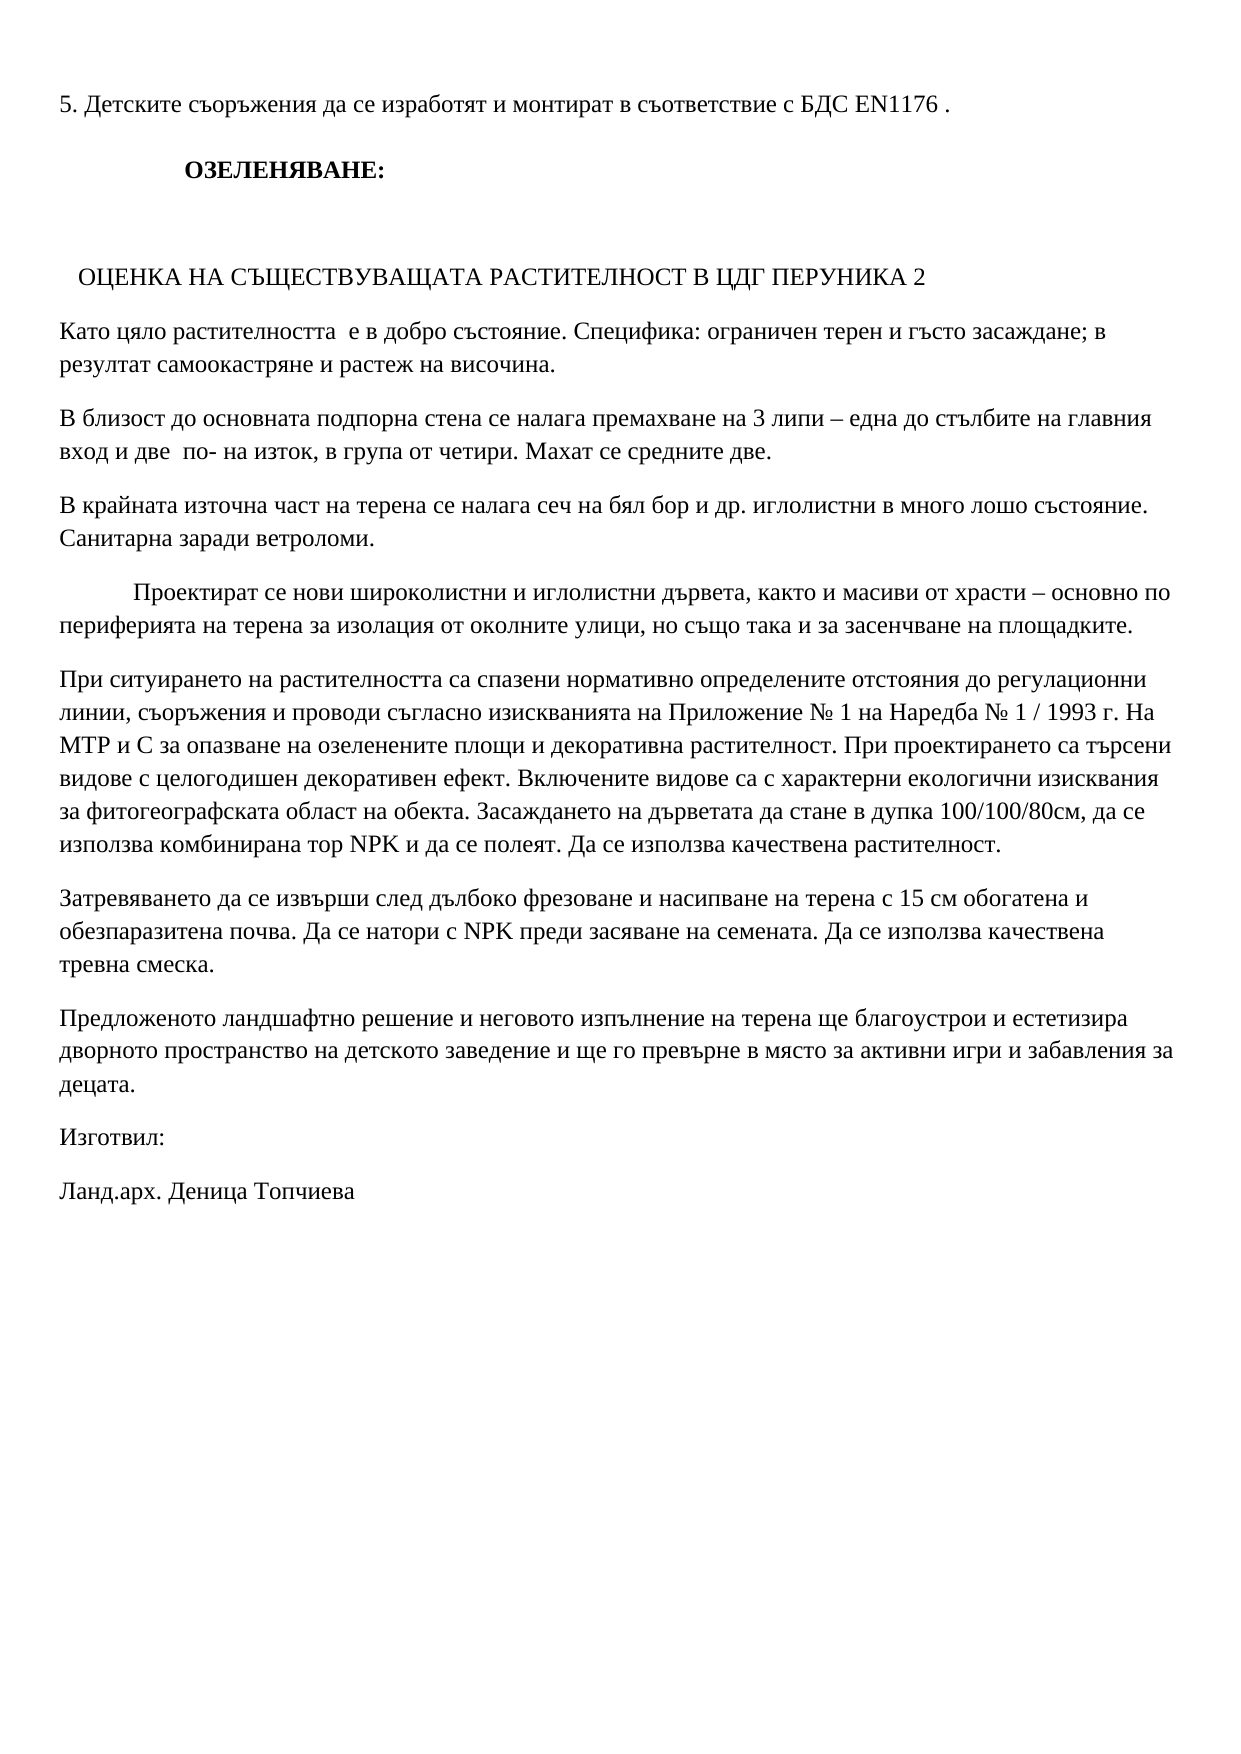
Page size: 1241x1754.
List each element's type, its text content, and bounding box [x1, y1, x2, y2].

text Като цяло растителността е в добро състояние. Специфика: ограничен терен и гъсто засаждане; в резултат самоокастряне и растеж на височина. [59, 316, 1181, 378]
text В крайната източна част на терена се налага сеч на бял бор и др. иглолистни в много лошо състояние. Санитарна заради ветроломи. [59, 490, 1181, 552]
text Изготвил: [59, 1122, 1181, 1151]
text Затревяването да се извърши след дълбоко фрезоване и насипване на терена с 15 см обогатена и обезпаразитена почва. Да се натори с NPK преди засяване на семената. Да се използва качествена тревна смеска. [59, 883, 1181, 977]
text ОЦЕНКА НА СЪЩЕСТВУВАЩАТА РАСТИТЕЛНОСТ В ЦДГ ПЕРУНИКА 2 [59, 262, 1181, 291]
text Ланд.арх. Деница Топчиева [59, 1176, 1181, 1205]
text Проектират се нови широколистни и иглолистни дървета, както и масиви от храсти – основно по периферията на терена за изолация от околните улици, но също така и за засенчване на площадките. [59, 577, 1181, 639]
text ОЗЕЛЕНЯВАНЕ: [59, 155, 1181, 183]
text В близост до основната подпорна стена се налага премахване на 3 липи – една до стълбите на главния вход и две по- на изток, в група от четири. Махат се средните две. [59, 403, 1181, 465]
text При ситуирането на растителността са спазени нормативно определените отстояния до регулационни линии, съоръжения и проводи съгласно изискванията на Приложение № 1 на Наредба № 1 / 1993 г. На МТР и С за опазване на озеленените площи и декоративна растителност. При проектирането са търсени видове с целогодишен декоративен ефект. Включените видове са с характерни екологични изисквания за фитогеографската област на обекта. Засаждането на дърветата да стане в дупка 100/100/80см, да се използва комбинирана тор NPK и да се полеят. Да се използва качествена растителност. [59, 664, 1181, 858]
text 5. Детските съоръжения да се изработят и монтират в съответствие с БДС EN1176 . [59, 89, 1181, 117]
text Предложеното ландшафтно решение и неговото изпълнение на терена ще благоустрои и естетизира дворното пространство на детското заведение и ще го превърне в място за активни игри и забавления за децата. [59, 1003, 1181, 1097]
